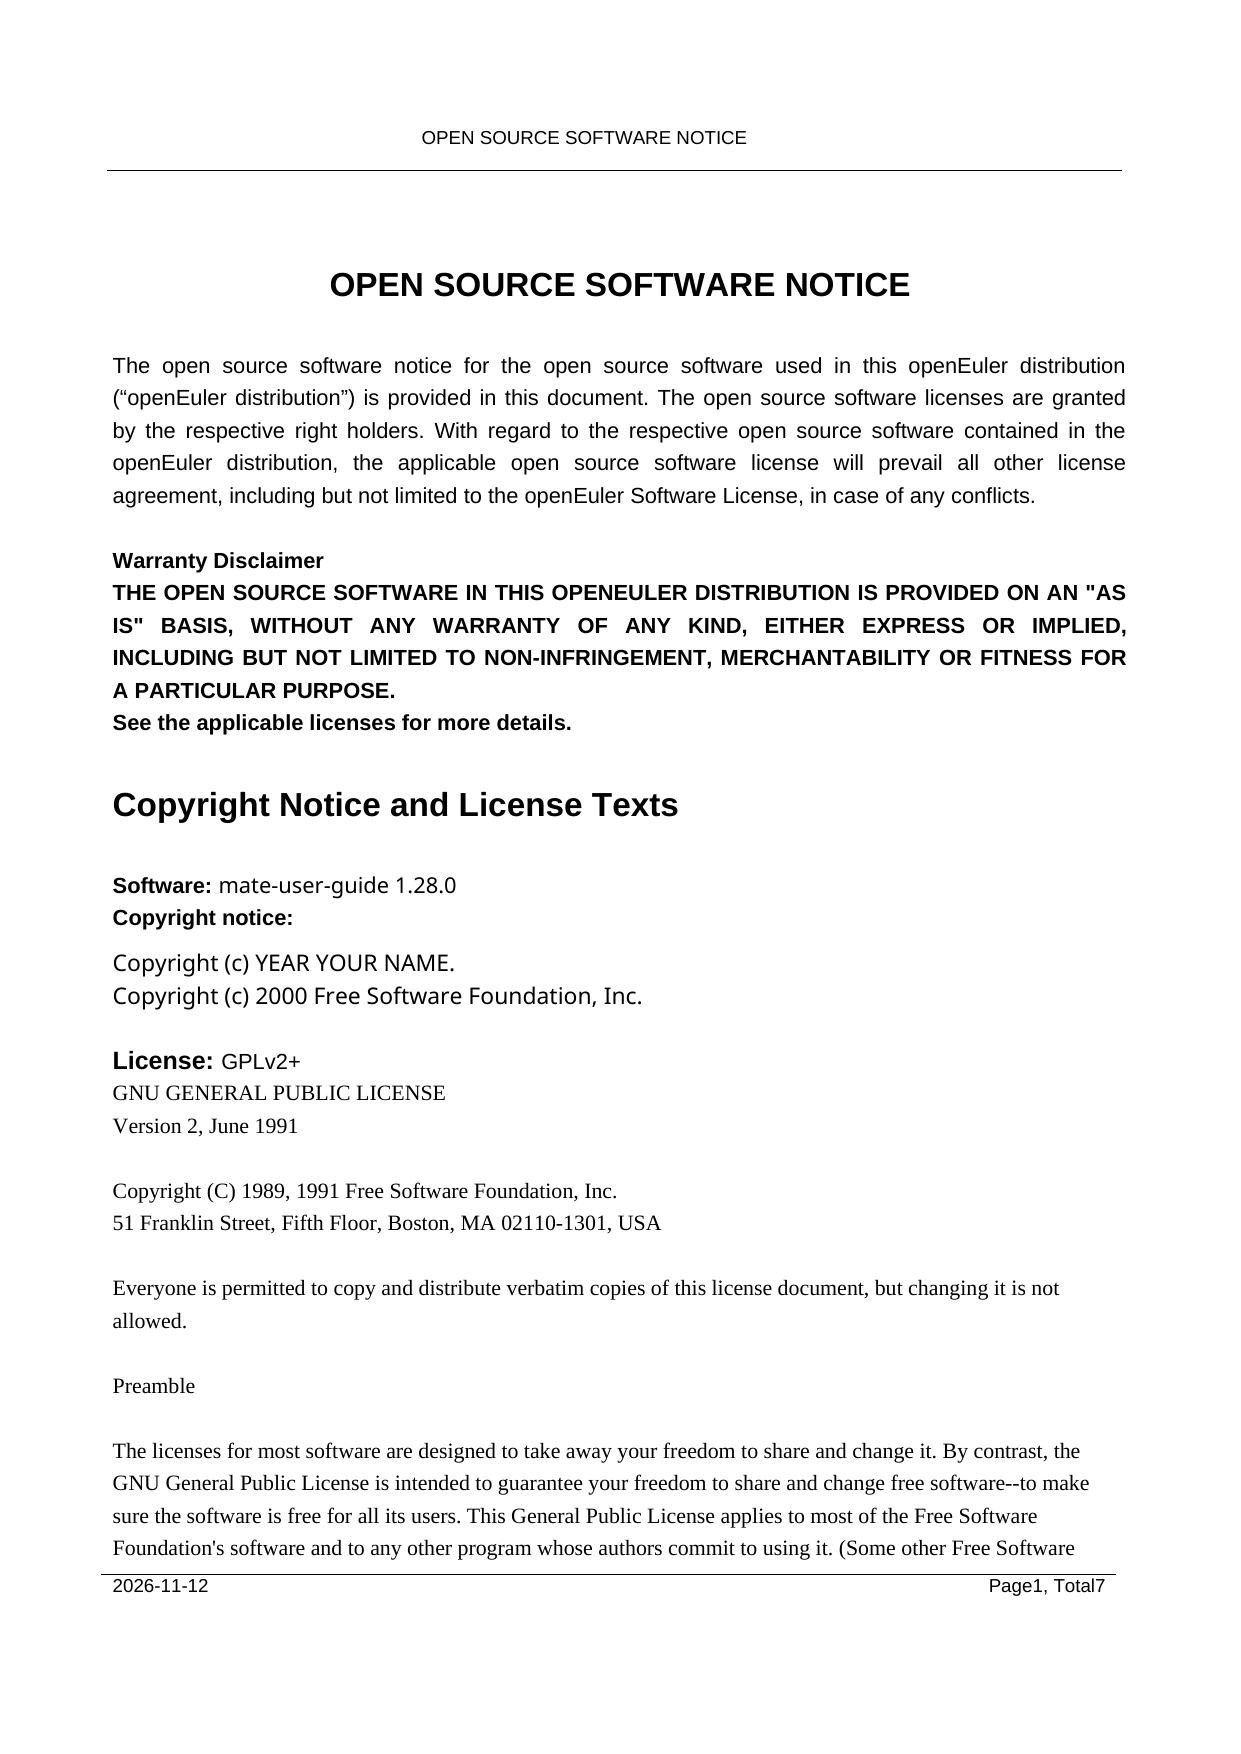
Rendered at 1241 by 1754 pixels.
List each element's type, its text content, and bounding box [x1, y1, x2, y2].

text Copyright Notice and License Texts [112, 771, 1128, 836]
text Copyright (c) YEAR YOUR NAME. Copyright (c) 2000 Free Software Foundation, Inc. [112, 947, 1128, 1044]
text The open source software notice for the open source software used in this openEuler distribution (“openEuler distribution”) is provided in this document. The open source software licenses are granted by the respective right holders. With regard to the respective open source software contained in the openEuler distribution, the applicable open source software license will prevail all other license agreement, including but not limited to the openEuler Software License, in case of any conflicts. [112, 349, 1128, 511]
text Copyright notice: [112, 901, 1128, 934]
title Software: mate-user-guide 1.28.0 [112, 869, 1128, 901]
text License: GPLv2+ [112, 1044, 1128, 1077]
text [112, 1077, 1128, 1564]
text OPEN SOURCE SOFTWARE NOTICE [112, 251, 1128, 316]
text Warranty Disclaimer [112, 544, 1128, 576]
text THE OPEN SOURCE SOFTWARE IN THIS OPENEULER DISTRIBUTION IS PROVIDED ON AN "AS IS" BASIS, WITHOUT ANY WARRANTY OF ANY KIND, EITHER EXPRESS OR IMPLIED, INCLUDING BUT NOT LIMITED TO NON-INFRINGEMENT, MERCHANTABILITY OR FITNESS FOR A PARTICULAR PURPOSE. See the applicable licenses for more details. [112, 576, 1128, 739]
